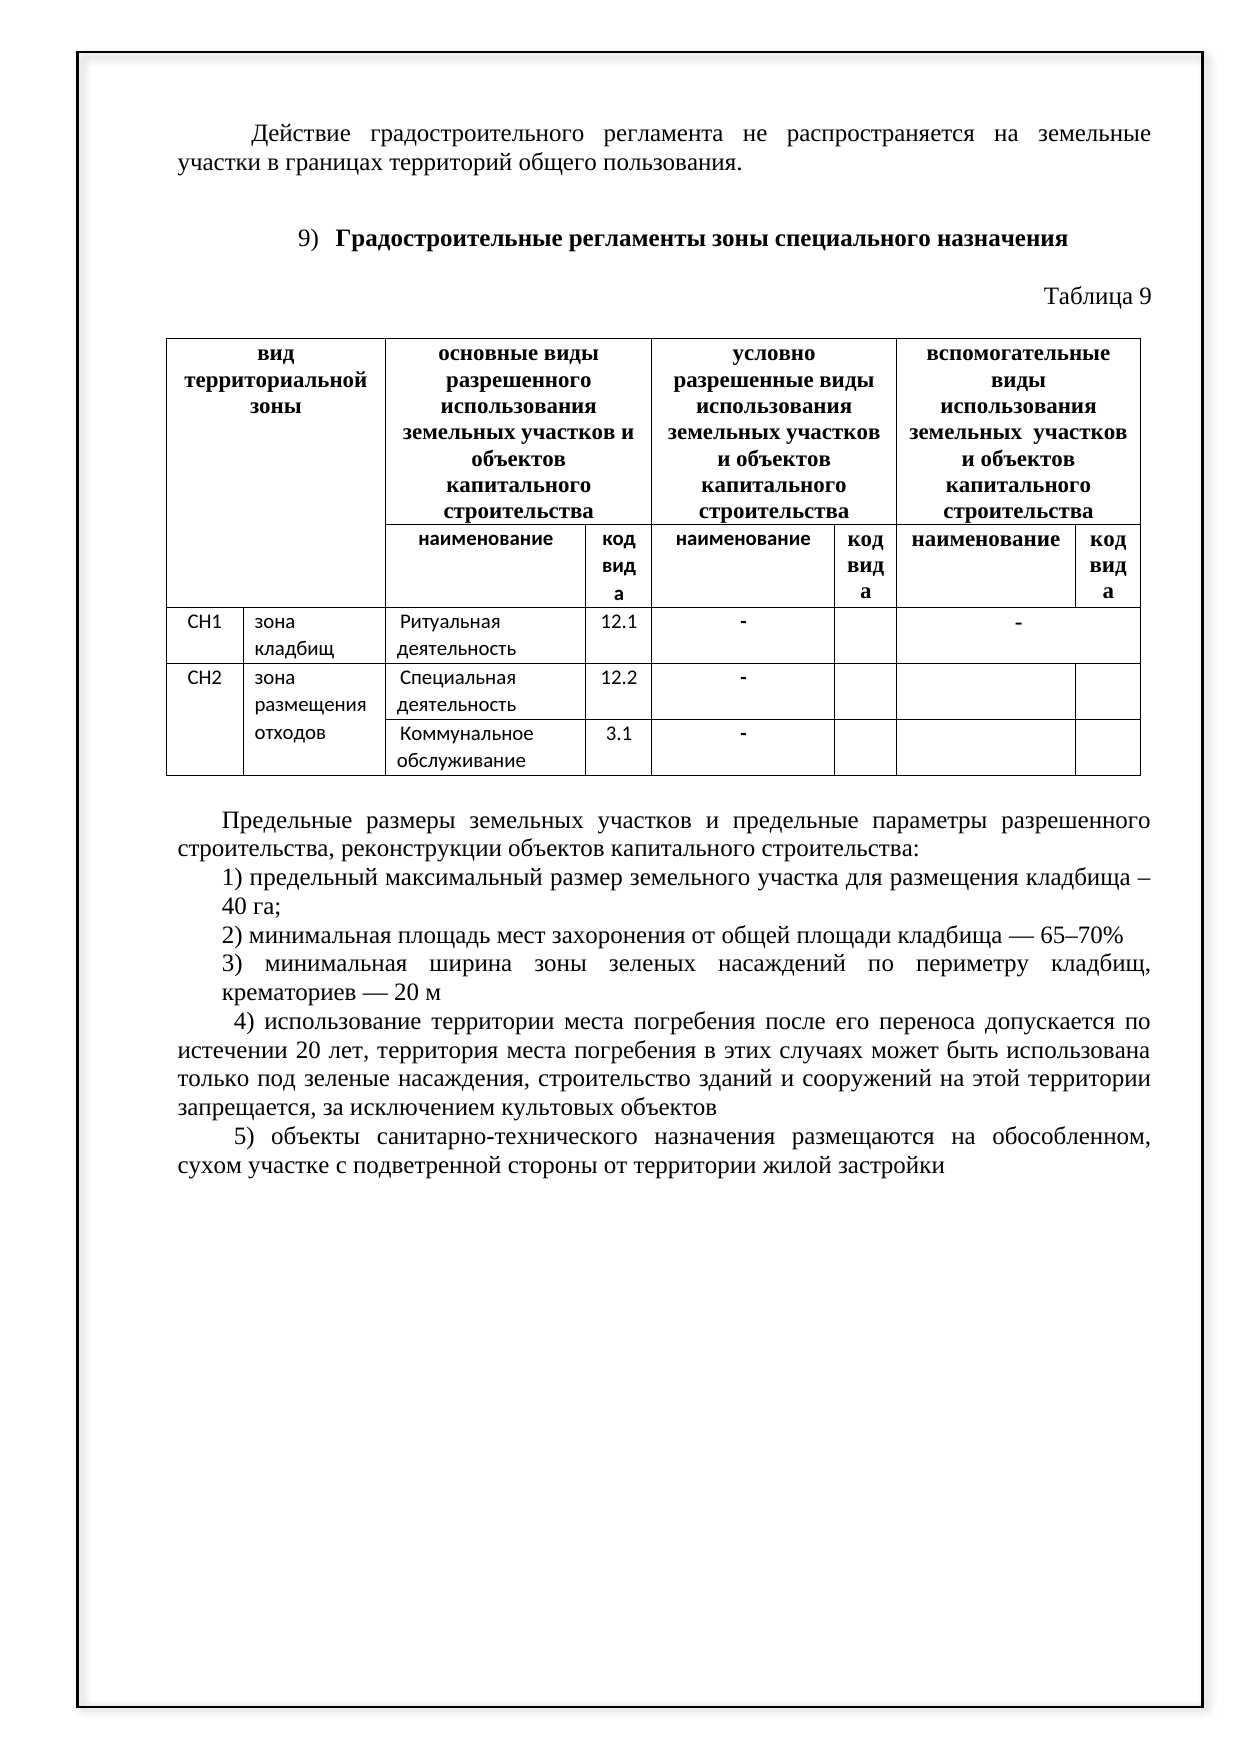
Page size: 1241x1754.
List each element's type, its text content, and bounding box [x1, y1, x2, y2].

table_cell [835, 608, 896, 663]
table_cell код вида [1076, 525, 1140, 607]
table_cell код вида [586, 525, 651, 607]
table_cell 3.1 [586, 720, 651, 775]
table_cell - [652, 608, 834, 663]
table_cell наименование [386, 525, 585, 607]
list Градостроительные регламенты зоны специального назначения [215, 223, 1152, 252]
table_header вид территориальной зоны [167, 339, 385, 607]
table_header вспомогательные виды использования земельных участков и объектов капитального строительства [897, 339, 1140, 524]
table_cell 12.1 [586, 608, 651, 663]
text 4) использование территории места погребения после его переноса допускается по истечении 20 лет, территория места погребения в этих случаях может быть использована только под зеленые насаждения, строительство зданий и сооружений на этой территории запрещается, за исключением культовых объектов [177, 1006, 1152, 1121]
text 1) предельный максимальный размер земельного участка для размещения кладбища – 40 га; [222, 862, 1152, 920]
table_cell Специальная деятельность [386, 664, 585, 719]
table_cell [835, 664, 896, 719]
table_cell [1076, 720, 1140, 775]
table_cell [897, 664, 1075, 719]
text 5) объекты санитарно-технического назначения размещаются на обособленном, сухом участке с подветренной стороны от территории жилой застройки [177, 1121, 1152, 1178]
text 3) минимальная ширина зоны зеленых насаждений по периметру кладбищ, крематориев — 20 м [222, 948, 1152, 1006]
table_cell - [652, 664, 834, 719]
table_header условно разрешенные виды использования земельных участков и объектов капитального строительства [652, 339, 896, 524]
table_cell Ритуальная деятельность [386, 608, 585, 663]
table_cell код вида [835, 525, 896, 607]
text Действие градостроительного регламента не распространяется на земельные участки в границах территорий общего пользования. [177, 118, 1152, 176]
table_cell [1076, 664, 1140, 719]
table_cell СН2 [167, 664, 243, 775]
table_cell Коммунальное обслуживание [386, 720, 585, 775]
table_cell [897, 720, 1075, 775]
table_cell наименование [897, 525, 1075, 607]
text Предельные размеры земельных участков и предельные параметры разрешенного строительства, реконструкции объектов капитального строительства: [177, 805, 1152, 862]
table_cell - [652, 720, 834, 775]
table_cell зона кладбищ [244, 608, 385, 663]
table_cell СН1 [167, 608, 243, 663]
table_cell - [897, 608, 1140, 663]
table_cell зона размещения отходов [244, 664, 385, 775]
text Таблица 9 [177, 281, 1152, 309]
table_header основные виды разрешенного использования земельных участков и объектов капитального строительства [386, 339, 651, 524]
text 2) минимальная площадь мест захоронения от общей площади кладбища — 65–70% [222, 920, 1152, 948]
table_cell 12.2 [586, 664, 651, 719]
table_cell наименование [652, 525, 834, 607]
table_cell [835, 720, 896, 775]
